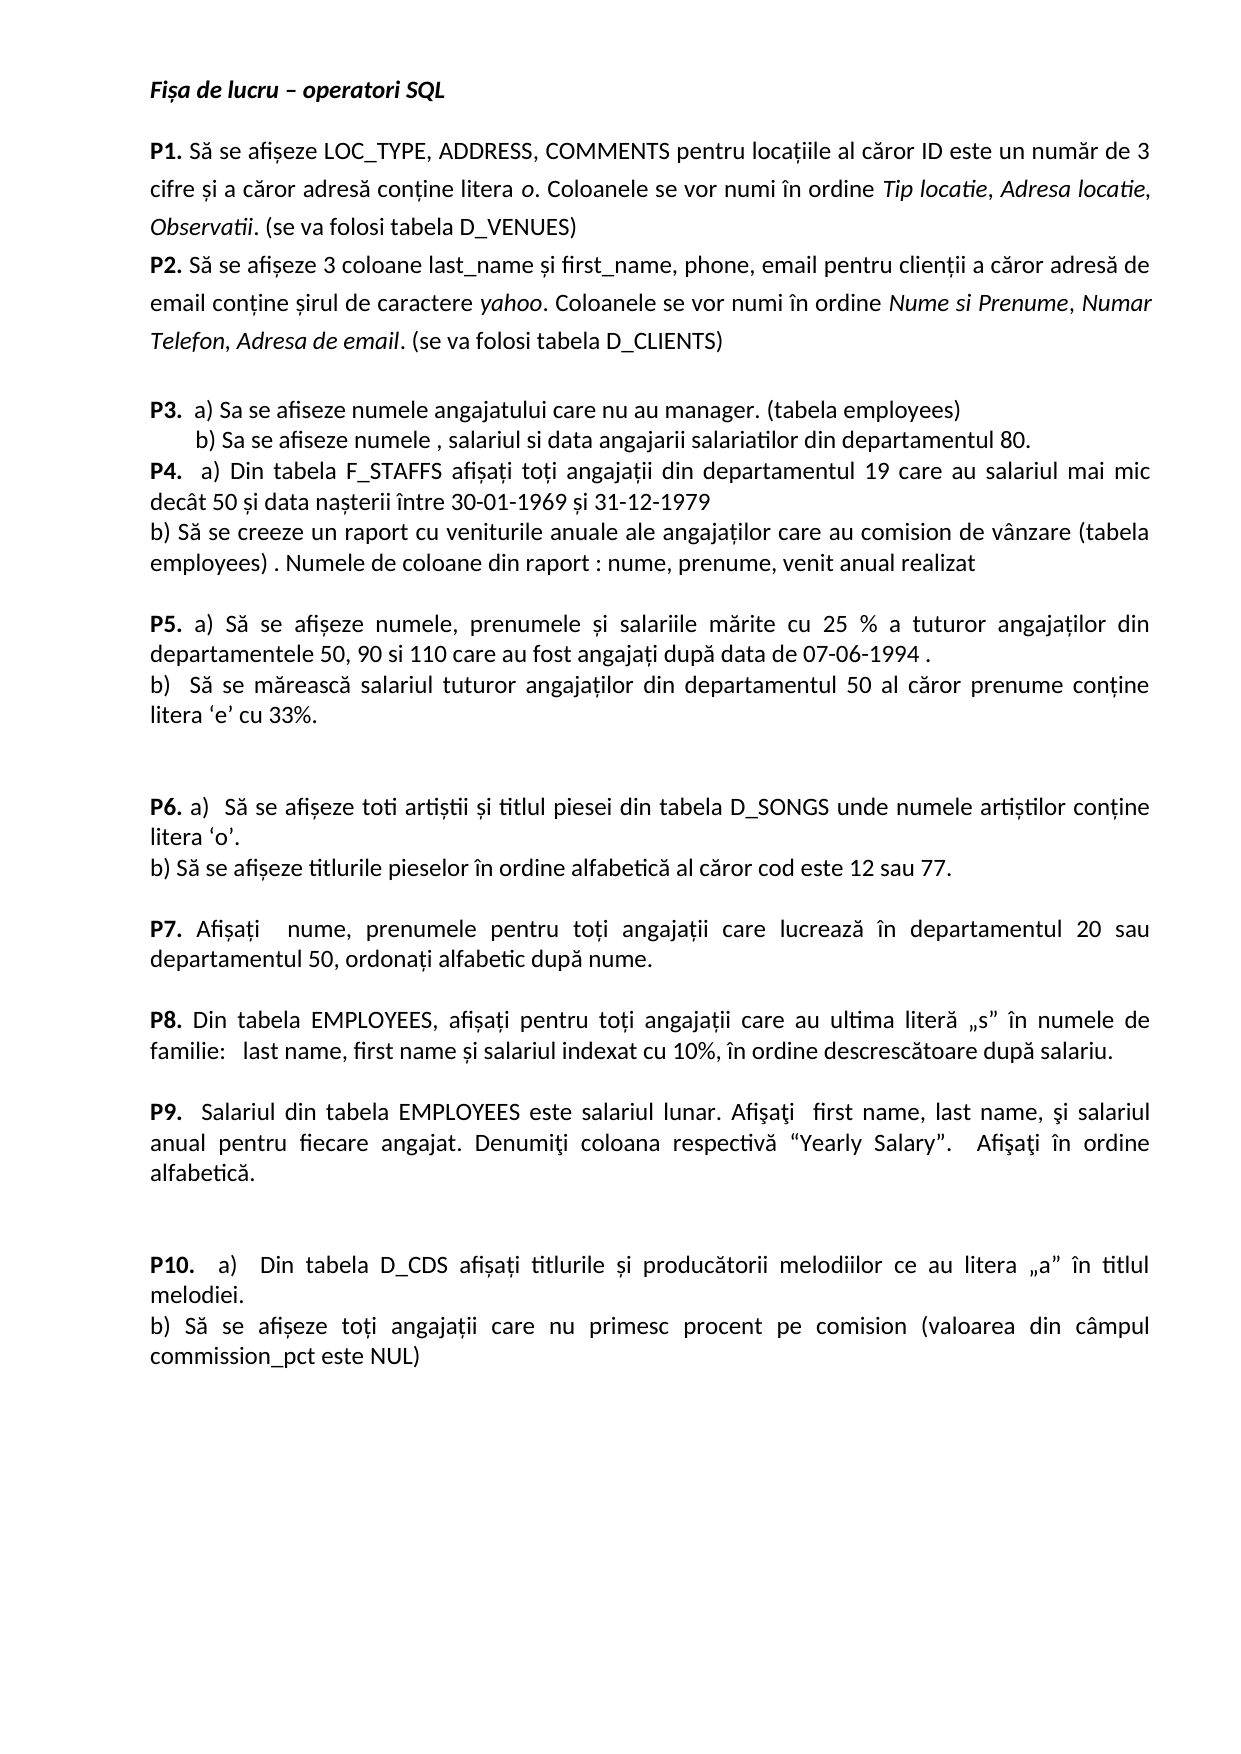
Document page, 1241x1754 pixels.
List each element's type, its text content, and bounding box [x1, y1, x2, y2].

text Fişa de lucru – operatori SQL [150, 74, 1152, 104]
text b) Să se mărească salariul tuturor angajaţilor din departamentul 50 al căror prenume conţine litera ‘e’ cu 33%. [150, 669, 1152, 730]
text P7. Afişaţi nume, prenumele pentru toţi angajaţii care lucrează în departamentul 20 sau departamentul 50, ordonaţi alfabetic după nume. [150, 913, 1152, 974]
text b) Sa se afiseze numele , salariul si data angajarii salariatilor din departamentul 80. [150, 425, 1152, 455]
text P5. a) Să se afişeze numele, prenumele şi salariile mărite cu 25 % a tuturor angajaţilor din departamentele 50, 90 si 110 care au fost angajaţi după data de 07-06-1994 . [150, 608, 1152, 669]
text P2. Să se afişeze 3 coloane last_name şi first_name, phone, email pentru clienţii a căror adresă de email conţine şirul de caractere yahoo. Coloanele se vor numi în ordine Nume si Prenume, Numar Telefon, Adresa de email. (se va folosi tabela D_CLIENTS) [150, 249, 1152, 356]
text P3. a) Sa se afiseze numele angajatului care nu au manager. (tabela employees) [150, 394, 1152, 425]
text P6. a) Să se afişeze toti artiştii şi titlul piesei din tabela D_SONGS unde numele artiştilor conţine litera ‘o’. [150, 791, 1152, 852]
text P9. Salariul din tabela EMPLOYEES este salariul lunar. Afişaţi first name, last name, şi salariul anual pentru fiecare angajat. Denumiţi coloana respectivă “Yearly Salary”. Afişaţi în ordine alfabetică. [150, 1096, 1152, 1188]
text b) Să se afişeze titlurile pieselor în ordine alfabetică al căror cod este 12 sau 77. [150, 852, 1152, 882]
text P8. Din tabela EMPLOYEES, afişaţi pentru toţi angajaţii care au ultima literă „s” în numele de familie: last name, first name şi salariul indexat cu 10%, în ordine descrescătoare după salariu. [150, 1004, 1152, 1066]
text b) Să se creeze un raport cu veniturile anuale ale angajaţilor care au comision de vânzare (tabela employees) . Numele de coloane din raport : nume, prenume, venit anual realizat [150, 516, 1152, 577]
text P10. a) Din tabela D_CDS afişaţi titlurile şi producătorii melodiilor ce au litera „a” în titlul melodiei. [150, 1249, 1152, 1310]
text P4. a) Din tabela F_STAFFS afişaţi toţi angajaţii din departamentul 19 care au salariul mai mic decât 50 şi data naşterii între 30-01-1969 şi 31-12-1979 [150, 455, 1152, 516]
text b) Să se afişeze toţi angajaţii care nu primesc procent pe comision (valoarea din câmpul commission_pct este NUL) [150, 1310, 1152, 1371]
text P1. Să se afişeze LOC_TYPE, ADDRESS, COMMENTS pentru locaţiile al căror ID este un număr de 3 cifre şi a căror adresă conţine litera o. Coloanele se vor numi în ordine Tip locatie, Adresa locatie, Observatii. (se va folosi tabela D_VENUES) [150, 135, 1152, 242]
